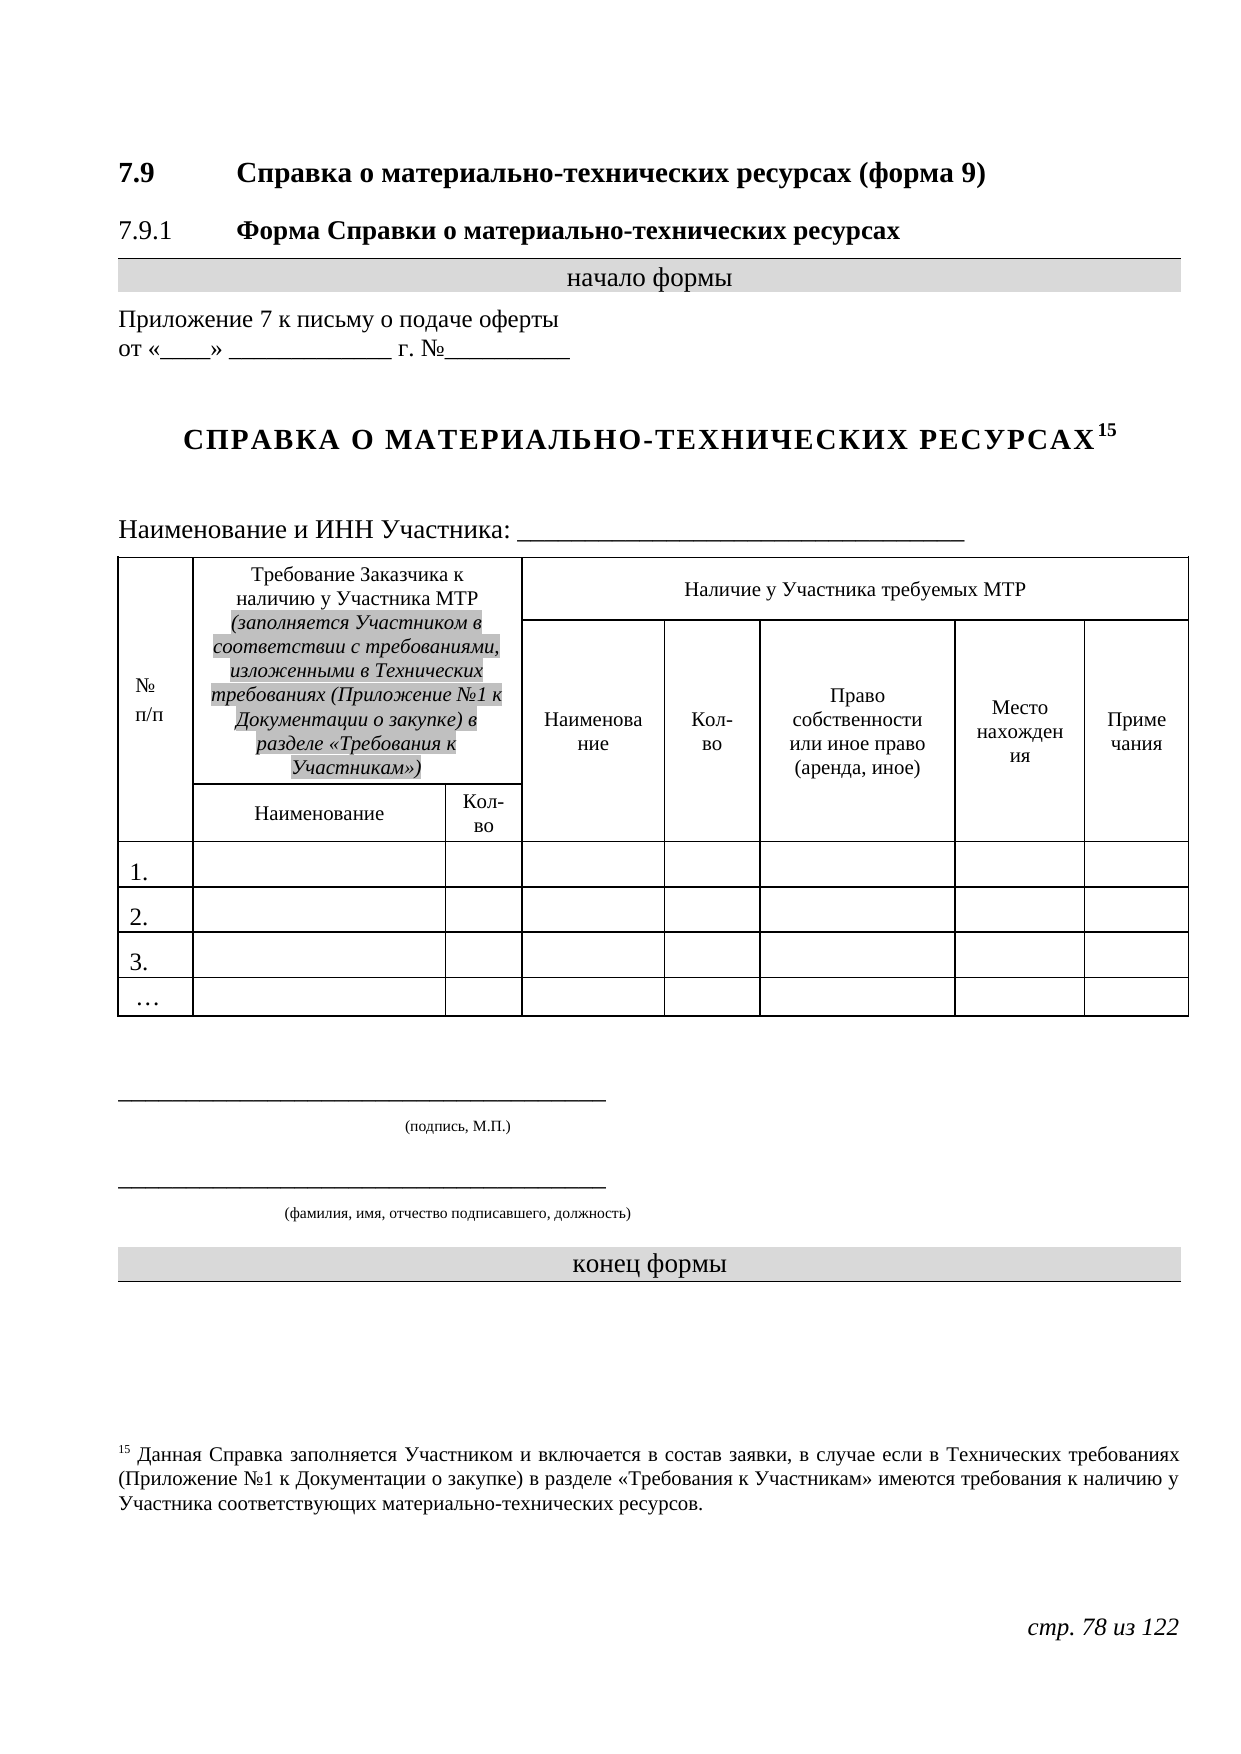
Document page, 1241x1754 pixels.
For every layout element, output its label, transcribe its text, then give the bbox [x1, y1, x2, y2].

table_cell [119, 933, 192, 976]
table_cell [446, 842, 521, 886]
table_cell [1085, 842, 1188, 886]
table_cell … [119, 978, 192, 1015]
text Наименование и ИНН Участника: _________________________________ [118, 513, 1181, 544]
table_cell [523, 842, 664, 886]
table_cell [665, 978, 759, 1015]
table_cell [194, 978, 445, 1015]
table_cell [446, 888, 521, 931]
table_cell [1085, 978, 1188, 1015]
table_cell [194, 888, 445, 931]
table_cell [665, 888, 759, 931]
table_cell [956, 888, 1084, 931]
table_header Наличие у Участника требуемых МТР [523, 558, 1188, 619]
table_cell [1085, 933, 1188, 976]
table_cell [956, 978, 1084, 1015]
table_cell Кол-во [665, 621, 759, 841]
table_header Требование Заказчика к наличию у Участника МТР (заполняется Участником в соответствии с требованиями, изложенными в Технических требованиях (Приложение №1 к Документации о закупке) в разделе «Требования к Участникам») [194, 558, 521, 783]
table_cell [956, 842, 1084, 886]
text Форма Справки о материально-технических ресурсах [118, 214, 1181, 245]
text ____________________________________ [118, 1160, 1181, 1191]
table_cell [665, 933, 759, 976]
table_cell [194, 842, 445, 886]
table_cell Наименование [194, 785, 445, 841]
table_cell [446, 933, 521, 976]
table_cell [446, 978, 521, 1015]
subtitle Справка о материально-технических ресурсах (форма 9) [118, 156, 1181, 189]
table_cell Наименование [523, 621, 664, 841]
table_cell [665, 842, 759, 886]
text Справка о материально-технических ресурсах [118, 418, 1181, 457]
text ____________________________________ [118, 1073, 1181, 1104]
table_cell [761, 933, 954, 976]
text Приложение 7 к письму о подаче оферты от «____» _____________ г. №__________ [118, 304, 1181, 362]
table_cell [761, 978, 954, 1015]
table_cell [523, 888, 664, 931]
text конец формы [118, 1247, 1181, 1281]
text (подпись, М.П.) [118, 1116, 797, 1148]
table_cell Место нахождения [956, 621, 1084, 841]
table_cell Кол-во [446, 785, 521, 841]
text начало формы [118, 259, 1181, 292]
text (фамилия, имя, отчество подписавшего, должность) [118, 1204, 797, 1235]
table_cell Право собственности или иное право (аренда, иное) [761, 621, 954, 841]
table_cell [523, 978, 664, 1015]
table_cell [761, 888, 954, 931]
table_cell [119, 842, 192, 886]
table_cell [956, 933, 1084, 976]
table_header № п/п [119, 558, 192, 841]
table_cell [761, 842, 954, 886]
table_cell Примечания [1085, 621, 1188, 841]
table_cell [1085, 888, 1188, 931]
table_cell [523, 933, 664, 976]
table_cell [119, 888, 192, 931]
table_cell [194, 933, 445, 976]
